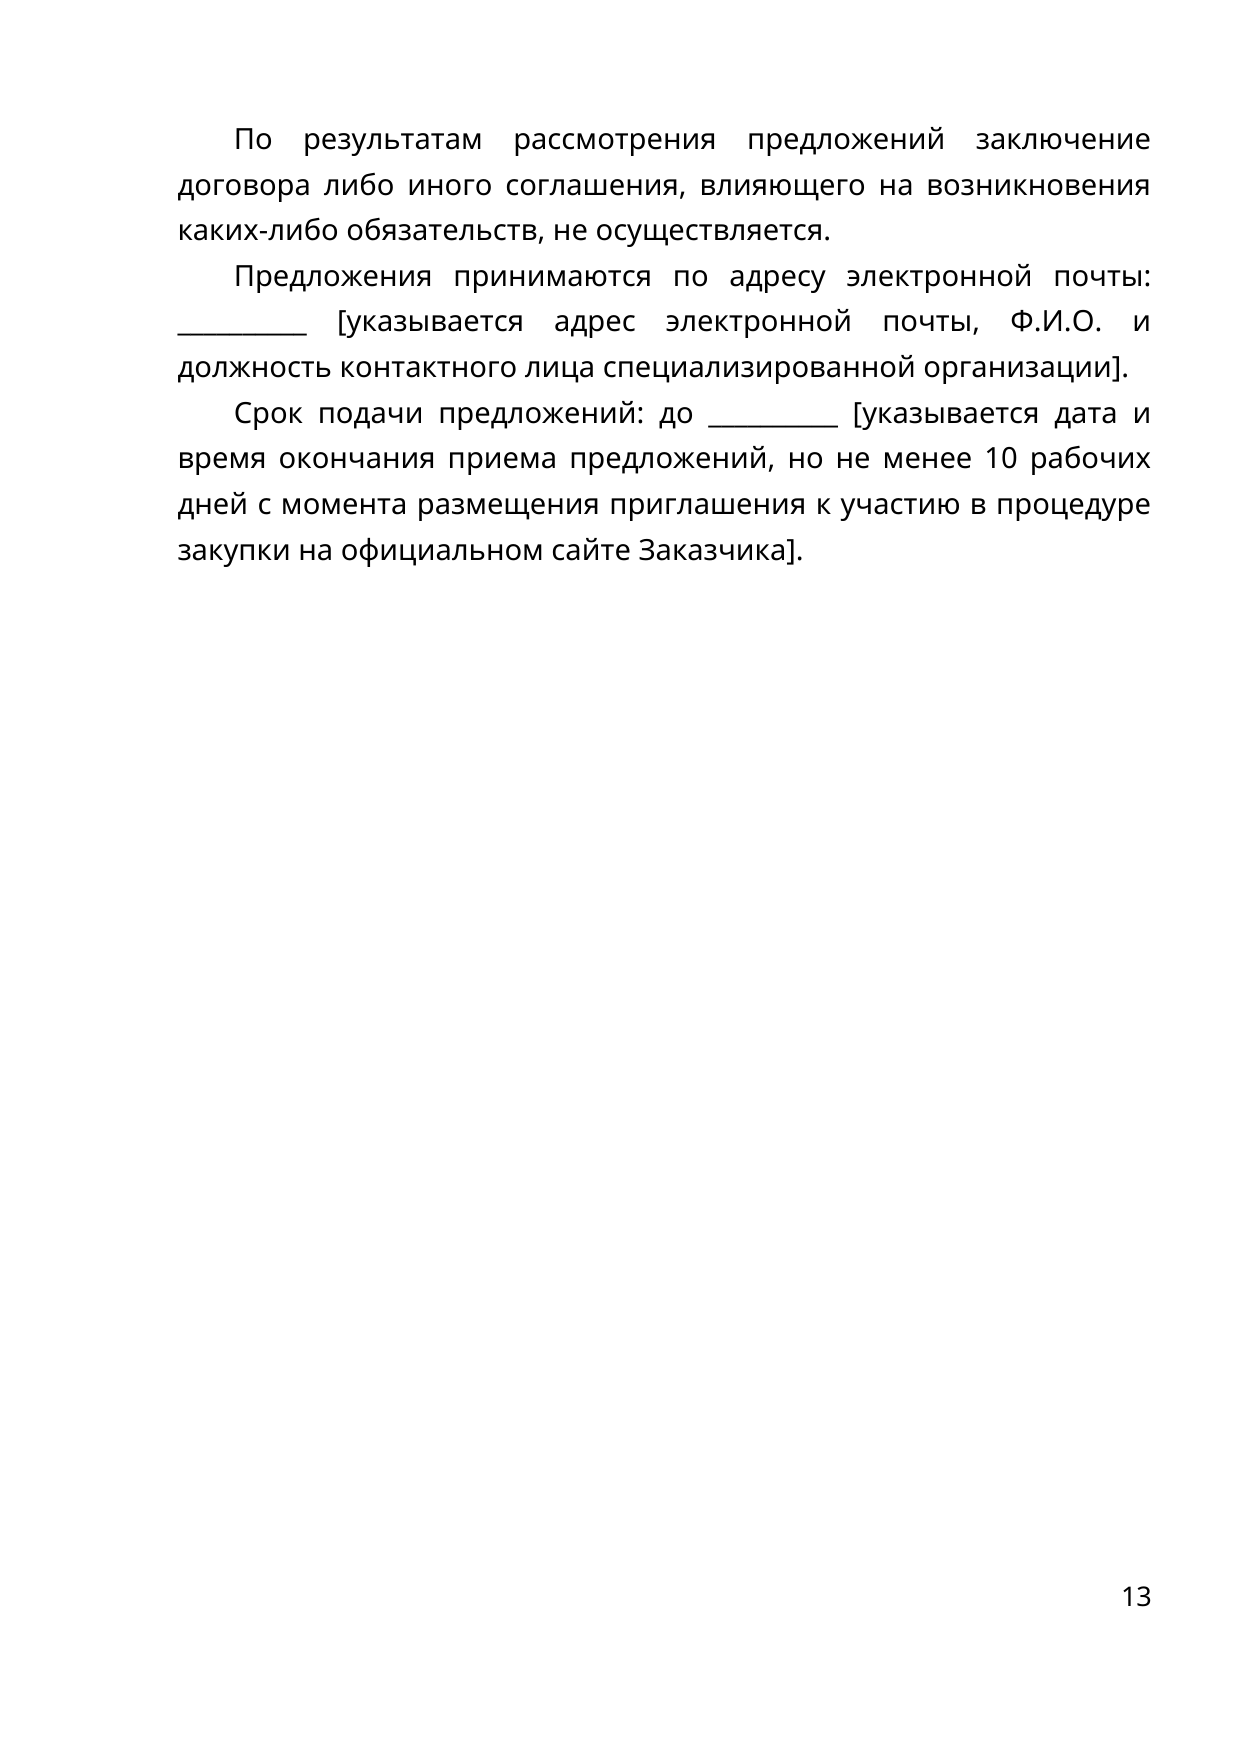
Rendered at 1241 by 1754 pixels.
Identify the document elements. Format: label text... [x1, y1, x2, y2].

text По результатам рассмотрения предложений заключение договора либо иного соглашения, влияющего на возникновения каких-либо обязательств, не осуществляется. [177, 118, 1152, 249]
text Предложения принимаются по адресу электронной почты: __________ [указывается адрес электронной почты, Ф.И.О. и должность контактного лица специализированной организации]. [177, 255, 1152, 386]
text Срок подачи предложений: до __________ [указывается дата и время окончания приема предложений, но не менее 10 рабочих дней с момента размещения приглашения к участию в процедуре закупки на официальном сайте Заказчика]. [177, 392, 1152, 568]
